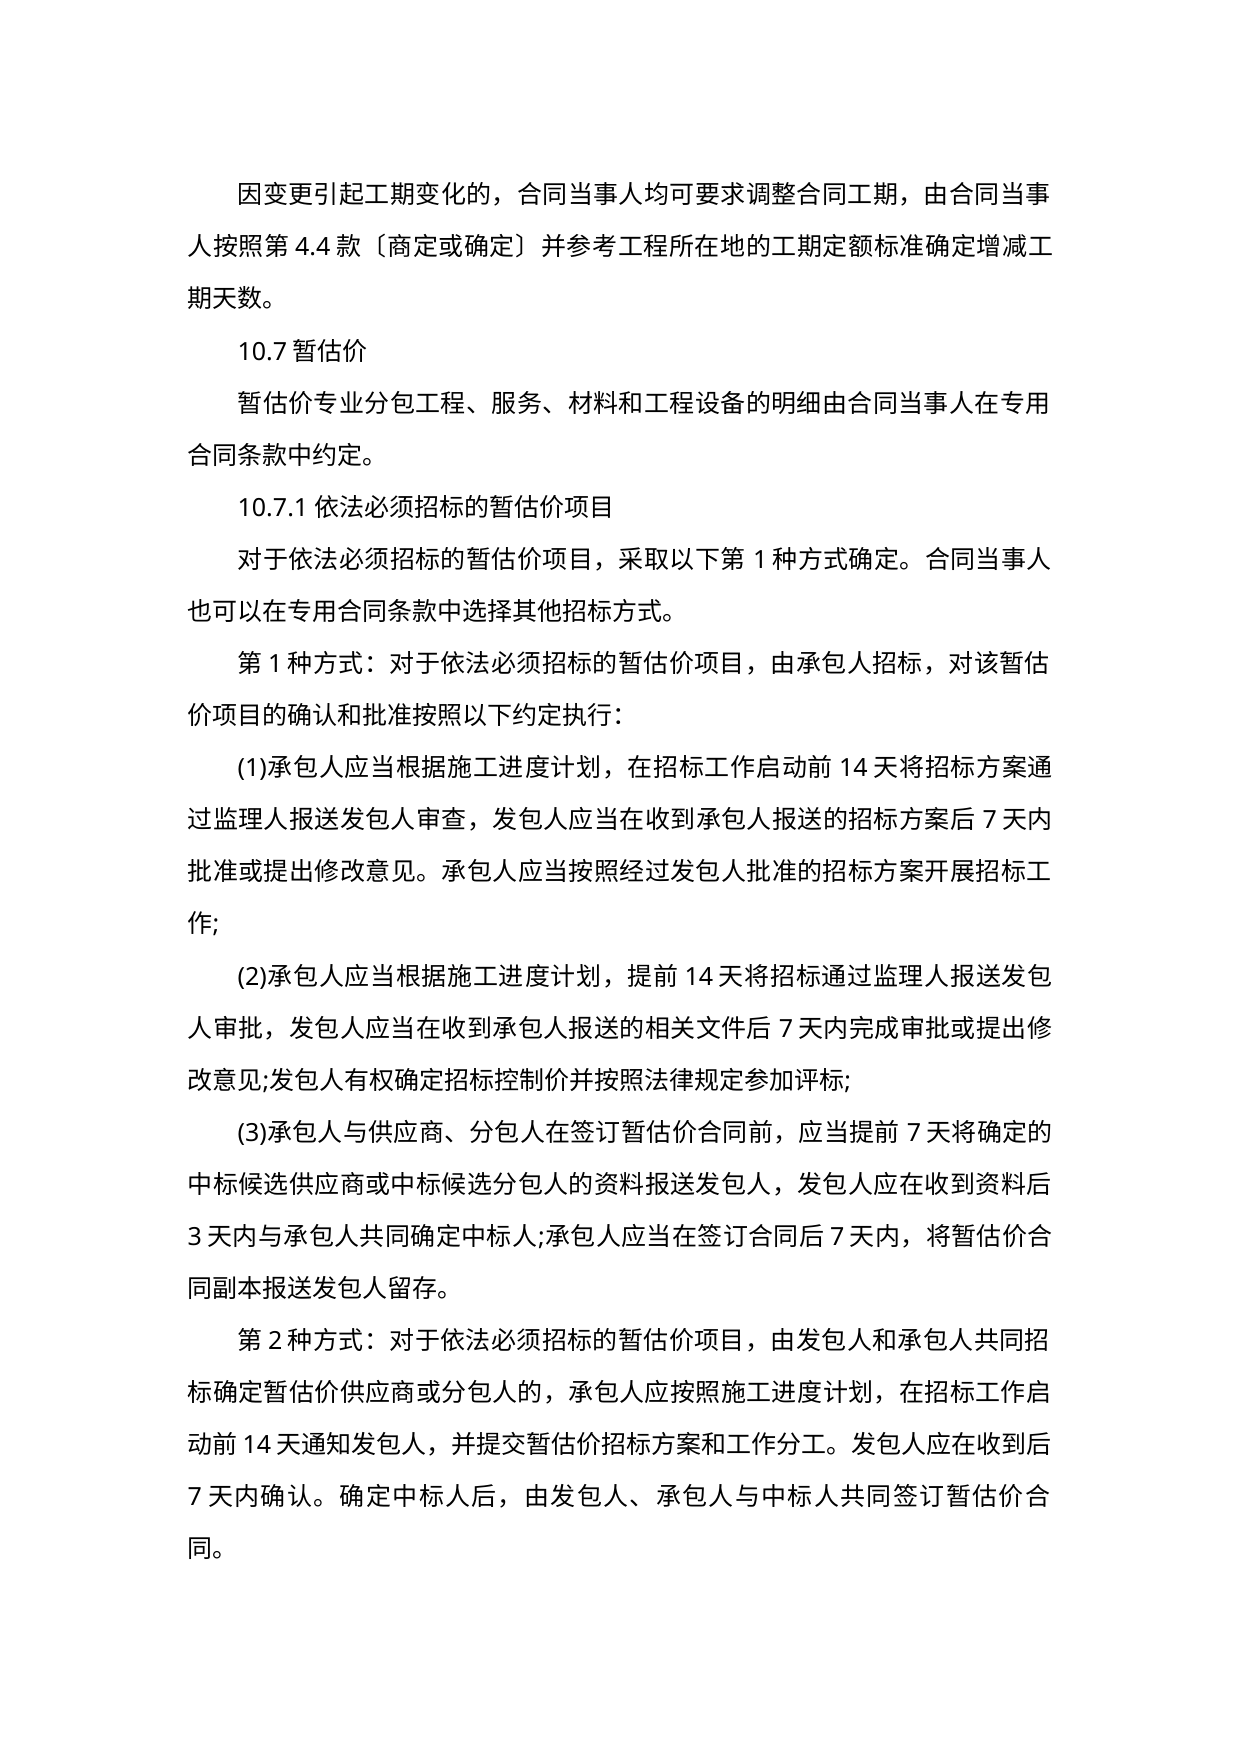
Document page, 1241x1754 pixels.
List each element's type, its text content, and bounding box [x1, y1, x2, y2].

text 对于依法必须招标的暂估价项目，采取以下第1种方式确定。合同当事人也可以在专用合同条款中选择其他招标方式。 [187, 527, 1053, 631]
text 10.7.1 依法必须招标的暂估价项目 [187, 474, 1053, 527]
text 第1种方式：对于依法必须招标的暂估价项目，由承包人招标，对该暂估价项目的确认和批准按照以下约定执行： [187, 631, 1053, 735]
text (2)承包人应当根据施工进度计划，提前14天将招标通过监理人报送发包人审批，发包人应当在收到承包人报送的相关文件后7天内完成审批或提出修改意见;发包人有权确定招标控制价并按照法律规定参加评标; [187, 943, 1053, 1099]
text (1)承包人应当根据施工进度计划，在招标工作启动前14天将招标方案通过监理人报送发包人审查，发包人应当在收到承包人报送的招标方案后7天内批准或提出修改意见。承包人应当按照经过发包人批准的招标方案开展招标工作; [187, 735, 1053, 943]
text 暂估价专业分包工程、服务、材料和工程设备的明细由合同当事人在专用合同条款中约定。 [187, 370, 1053, 474]
text (3)承包人与供应商、分包人在签订暂估价合同前，应当提前7天将确定的中标候选供应商或中标候选分包人的资料报送发包人，发包人应在收到资料后3天内与承包人共同确定中标人;承包人应当在签订合同后7天内，将暂估价合同副本报送发包人留存。 [187, 1099, 1053, 1308]
text 因变更引起工期变化的，合同当事人均可要求调整合同工期，由合同当事人按照第4.4款〔商定或确定〕并参考工程所在地的工期定额标准确定增减工期天数。 [187, 162, 1053, 318]
text 10.7暂估价 [187, 318, 1053, 370]
text 第2种方式：对于依法必须招标的暂估价项目，由发包人和承包人共同招标确定暂估价供应商或分包人的，承包人应按照施工进度计划，在招标工作启动前14天通知发包人，并提交暂估价招标方案和工作分工。发包人应在收到后7天内确认。确定中标人后，由发包人、承包人与中标人共同签订暂估价合同。 [187, 1308, 1053, 1568]
